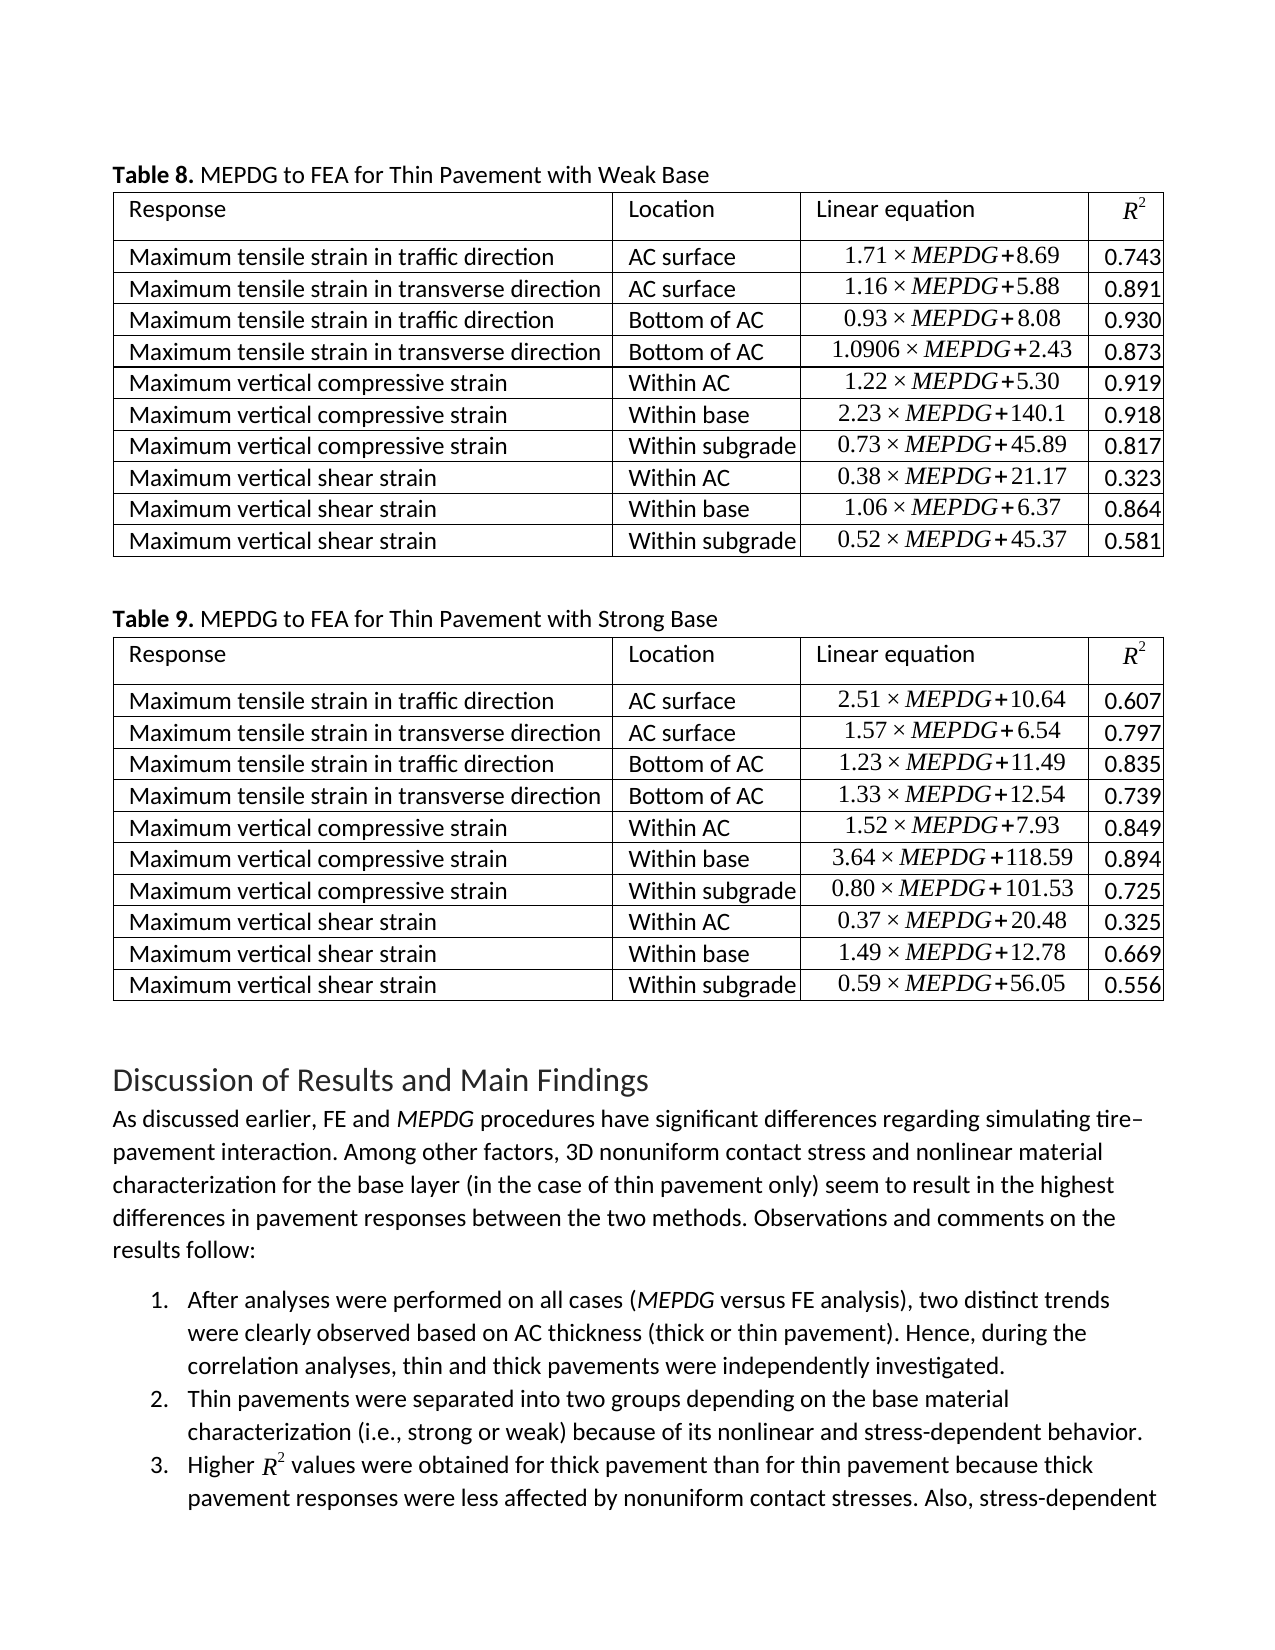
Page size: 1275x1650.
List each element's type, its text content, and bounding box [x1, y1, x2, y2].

table_cell [801, 304, 1088, 335]
table_cell 0.864 [1089, 494, 1163, 524]
table_cell [801, 431, 1088, 461]
table_cell Within base [613, 399, 800, 429]
table_cell [801, 970, 1088, 1000]
table_cell Maximum vertical shear strain [114, 938, 612, 968]
table_cell [801, 780, 1088, 811]
table_cell Maximum vertical compressive strain [114, 399, 612, 429]
table_cell Maximum tensile strain in traffic direction [114, 749, 612, 779]
table_cell 0.894 [1089, 843, 1163, 874]
table_cell Maximum vertical shear strain [114, 494, 612, 524]
table_cell 0.725 [1089, 875, 1163, 905]
table_cell Bottom of AC [613, 749, 800, 779]
table_cell Maximum vertical compressive strain [114, 843, 612, 874]
table_cell [801, 938, 1088, 968]
table_cell Maximum tensile strain in transverse direction [114, 273, 612, 303]
table_cell Maximum tensile strain in transverse direction [114, 717, 612, 747]
table_cell [801, 273, 1088, 303]
table_cell [801, 906, 1088, 937]
table_cell Maximum vertical compressive strain [114, 812, 612, 842]
table_cell 0.849 [1089, 812, 1163, 842]
table_cell [801, 685, 1088, 716]
table_cell 0.323 [1089, 462, 1163, 493]
table_cell 0.797 [1089, 717, 1163, 747]
table_cell [801, 717, 1088, 747]
table_cell [801, 843, 1088, 874]
table_cell Maximum tensile strain in traffic direction [114, 241, 612, 272]
table_cell 0.919 [1089, 368, 1163, 398]
table_header Location [613, 638, 800, 684]
list Thin pavements were separated into two groups depending on the base material characterization (i.e., strong or weak) because of its nonlinear and stress-dependent behavior. [150, 1383, 1162, 1446]
table_cell 0.930 [1089, 304, 1163, 335]
table_cell 0.669 [1089, 938, 1163, 968]
table_cell [801, 812, 1088, 842]
table_cell AC surface [613, 273, 800, 303]
table_cell [801, 875, 1088, 905]
table_cell Within AC [613, 368, 800, 398]
table_cell [801, 525, 1088, 556]
table_cell 0.873 [1089, 336, 1163, 366]
table_cell Maximum vertical compressive strain [114, 368, 612, 398]
table_header Linear equation [801, 638, 1088, 684]
table_cell [801, 462, 1088, 493]
table_cell 0.817 [1089, 431, 1163, 461]
table_cell [801, 749, 1088, 779]
table_header Location [613, 193, 800, 240]
table_cell Within base [613, 843, 800, 874]
table_cell Maximum tensile strain in transverse direction [114, 336, 612, 366]
table_cell Within AC [613, 812, 800, 842]
text Table 9. MEPDG to FEA for Thin Pavement with Strong Base [112, 604, 1162, 634]
table_cell 0.743 [1089, 241, 1163, 272]
table_cell AC surface [613, 717, 800, 747]
table_cell [801, 399, 1088, 429]
table_cell Within base [613, 494, 800, 524]
table_cell [801, 494, 1088, 524]
table_cell 0.739 [1089, 780, 1163, 811]
table_cell Maximum tensile strain in transverse direction [114, 780, 612, 811]
table_cell Maximum tensile strain in traffic direction [114, 304, 612, 335]
table_cell 0.918 [1089, 399, 1163, 429]
table_cell Bottom of AC [613, 780, 800, 811]
table_cell Bottom of AC [613, 304, 800, 335]
text As discussed earlier, FE and MEPDG procedures have significant differences regarding simulating tire–pavement interaction. Among other factors, 3D nonuniform contact stress and nonlinear material characterization for the base layer (in the case of thin pavement only) seem to result in the highest differences in pavement responses between the two methods. Observations and comments on the results follow: [112, 1103, 1162, 1265]
table_header Linear equation [801, 193, 1088, 240]
subtitle Discussion of Results and Main Findings [112, 1059, 1162, 1100]
table_cell 0.581 [1089, 525, 1163, 556]
table_cell Within subgrade [613, 970, 800, 1000]
table_cell Within AC [613, 462, 800, 493]
table_cell Within base [613, 938, 800, 968]
table_cell Within subgrade [613, 525, 800, 556]
table_header Response [114, 193, 612, 240]
table_cell Maximum vertical compressive strain [114, 431, 612, 461]
table_cell [801, 368, 1088, 398]
table_cell [801, 241, 1088, 272]
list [150, 1449, 1162, 1513]
table_cell 0.325 [1089, 906, 1163, 937]
table_header Response [114, 638, 612, 684]
list After analyses were performed on all cases (MEPDG versus FE analysis), two distinct trends were clearly observed based on AC thickness (thick or thin pavement). Hence, during the correlation analyses, thin and thick pavements were independently investigated. [150, 1284, 1162, 1381]
table_header [1089, 193, 1163, 240]
table_cell AC surface [613, 241, 800, 272]
table_cell Bottom of AC [613, 336, 800, 366]
table_cell Maximum vertical shear strain [114, 525, 612, 556]
table_cell Within subgrade [613, 875, 800, 905]
table_header [1089, 638, 1163, 684]
table_cell Within AC [613, 906, 800, 937]
table_cell 0.556 [1089, 970, 1163, 1000]
table_cell Maximum vertical shear strain [114, 906, 612, 937]
table_cell Maximum vertical shear strain [114, 970, 612, 1000]
table_cell Maximum vertical compressive strain [114, 875, 612, 905]
text Table 8. MEPDG to FEA for Thin Pavement with Weak Base [112, 159, 1162, 190]
table_cell 0.891 [1089, 273, 1163, 303]
table_cell 0.835 [1089, 749, 1163, 779]
table_cell 0.607 [1089, 685, 1163, 716]
table_cell AC surface [613, 685, 800, 716]
table_cell Maximum tensile strain in traffic direction [114, 685, 612, 716]
table_cell Within subgrade [613, 431, 800, 461]
table_cell Maximum vertical shear strain [114, 462, 612, 493]
table_cell [801, 336, 1088, 366]
